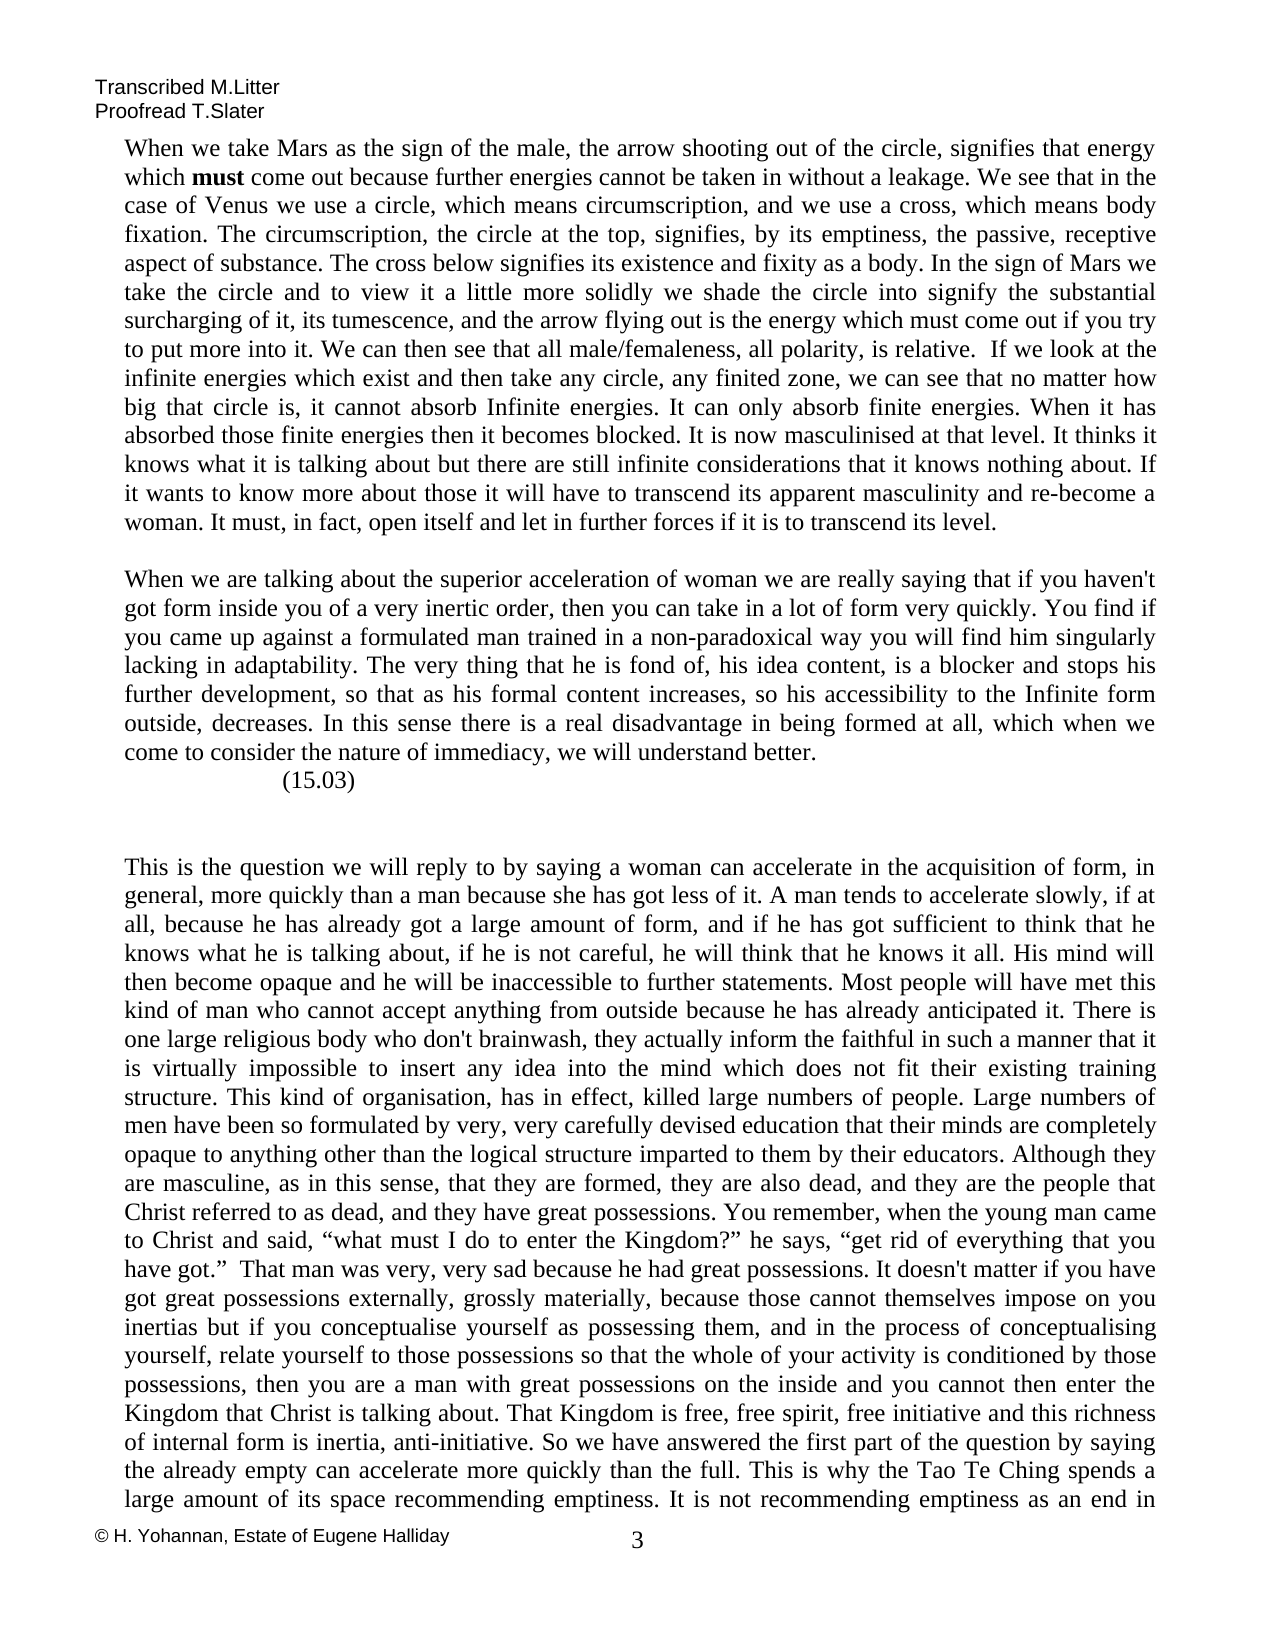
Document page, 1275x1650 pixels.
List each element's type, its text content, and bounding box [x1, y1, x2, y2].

text When we take Mars as the sign of the male, the arrow shooting out of the circle, signifies that energy which must come out because further energies cannot be taken in without a leakage. We see that in the case of Venus we use a circle, which means circumscription, and we use a cross, which means body fixation. The circumscription, the circle at the top, signifies, by its emptiness, the passive, receptive aspect of substance. The cross below signifies its existence and fixity as a body. In the sign of Mars we take the circle and to view it a little more solidly we shade the circle into signify the substantial surcharging of it, its tumescence, and the arrow flying out is the energy which must come out if you try to put more into it. We can then see that all male/femaleness, all polarity, is relative. If we look at the infinite energies which exist and then take any circle, any finited zone, we can see that no matter how big that circle is, it cannot absorb Infinite energies. It can only absorb finite energies. When it has absorbed those finite energies then it becomes blocked. It is now masculinised at that level. It thinks it knows what it is talking about but there are still infinite considerations that it knows nothing about. If it wants to know more about those it will have to transcend its apparent masculinity and re-become a woman. It must, in fact, open itself and let in further forces if it is to transcend its level. [124, 133, 1158, 535]
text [124, 852, 1158, 1513]
text When we are talking about the superior acceleration of woman we are really saying that if you haven't got form inside you of a very inertic order, then you can take in a lot of form very quickly. You find if you came up against a formulated man trained in a non-paradoxical way you will find him singularly lacking in adaptability. The very thing that he is fond of, his idea content, is a blocker and stops his further development, so that as his formal content increases, so his accessibility to the Infinite form outside, decreases. In this sense there is a real disadvantage in being formed at all, which when we come to consider the nature of immediacy, we will understand better. (15.03) [124, 564, 1158, 794]
